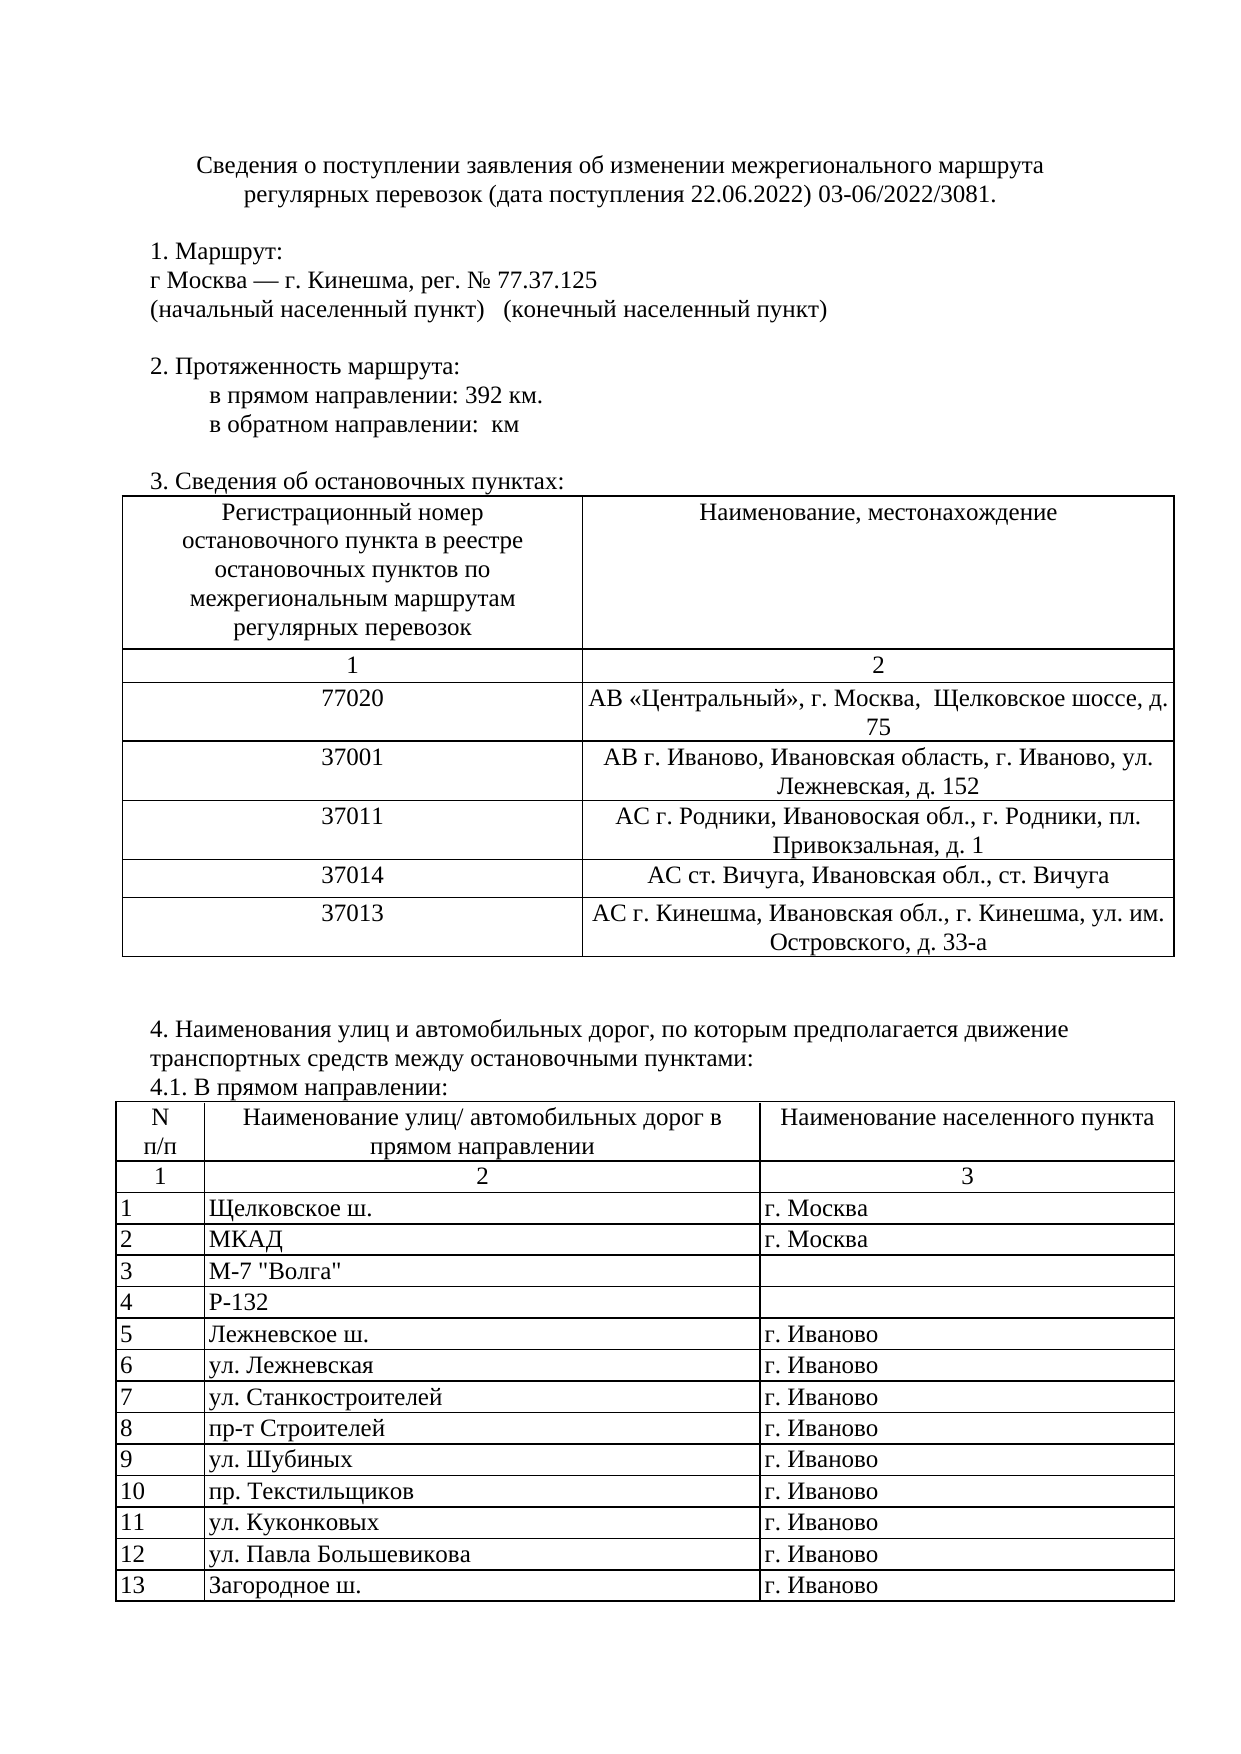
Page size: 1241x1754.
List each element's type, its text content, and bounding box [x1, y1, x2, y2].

text в прямом направлении: 392 км. [150, 380, 1090, 409]
text 2. Протяженность маршрута: [150, 351, 1090, 380]
table_header Регистрационный номер остановочного пункта в реестре остановочных пунктов по межрегиональным маршрутам регулярных перевозок [123, 497, 582, 648]
table_cell г. Москва [761, 1225, 1174, 1254]
table_cell г. Иваново [761, 1319, 1174, 1349]
table_cell г. Иваново [761, 1571, 1174, 1600]
table_cell АС г. Родники, Ивановоская обл., г. Родники, пл. Привокзальная, д. 1 [583, 801, 1173, 858]
table_cell 37014 [123, 860, 582, 896]
table_cell АВ г. Иваново, Ивановская область, г. Иваново, ул. Лежневская, д. 152 [583, 742, 1173, 799]
table_header Наименование населенного пункта [761, 1102, 1174, 1160]
table_cell 1 [117, 1193, 204, 1223]
table_cell 8 [117, 1413, 204, 1443]
text в обратном направлении: км [150, 409, 1090, 437]
table_cell г. Москва [761, 1193, 1174, 1223]
table_cell 7 [117, 1382, 204, 1412]
table_cell АС ст. Вичуга, Ивановская обл., ст. Вичуга [583, 860, 1173, 896]
table_cell МКАД [205, 1225, 759, 1254]
table_cell г. Иваново [761, 1413, 1174, 1443]
table_cell ул. Куконковых [205, 1508, 759, 1537]
text Сведения о поступлении заявления об изменении межрегионального маршрута регулярных перевозок (дата поступления 22.06.2022) 03-06/2022/3081. [150, 150, 1090, 207]
text г Москва — г. Кинешма, рег. № 77.37.125 [150, 265, 1090, 294]
table_cell 1 [123, 650, 582, 681]
table_cell ул. Павла Большевикова [205, 1539, 759, 1569]
table_cell пр-т Строителей [205, 1413, 759, 1443]
table_cell [761, 1256, 1174, 1286]
table_cell ул. Станкостроителей [205, 1382, 759, 1412]
table_cell 3 [761, 1162, 1174, 1191]
table_cell 37011 [123, 801, 582, 858]
table_header Наименование, местонахождение [583, 497, 1173, 648]
table_cell Лежневское ш. [205, 1319, 759, 1349]
text 3. Сведения об остановочных пунктах: [150, 466, 1090, 495]
table_cell ул. Шубиных [205, 1445, 759, 1474]
table_cell г. Иваново [761, 1445, 1174, 1474]
table_cell ул. Лежневская [205, 1350, 759, 1380]
table_cell 13 [117, 1571, 204, 1600]
table_cell 11 [117, 1508, 204, 1537]
table_cell АВ «Центральный», г. Москва, Щелковское шоссе, д. 75 [583, 683, 1173, 740]
table_cell г. Иваново [761, 1382, 1174, 1412]
table_cell Р-132 [205, 1287, 759, 1317]
text 1. Маршрут: [150, 236, 1090, 265]
table_cell г. Иваново [761, 1508, 1174, 1537]
table_cell г. Иваново [761, 1350, 1174, 1380]
table_cell 2 [205, 1162, 759, 1191]
table_cell 2 [117, 1225, 204, 1254]
table_cell 37013 [123, 898, 582, 956]
table_cell 77020 [123, 683, 582, 740]
table_cell 4 [117, 1287, 204, 1317]
table_cell 37001 [123, 742, 582, 799]
table_cell Щелковское ш. [205, 1193, 759, 1223]
text (начальный населенный пункт) (конечный населенный пункт) [150, 294, 1090, 322]
table_cell [761, 1287, 1174, 1317]
table_cell 12 [117, 1539, 204, 1569]
table_cell г. Иваново [761, 1476, 1174, 1506]
table_cell М-7 "Волга" [205, 1256, 759, 1286]
table_cell 9 [117, 1445, 204, 1474]
table_cell 10 [117, 1476, 204, 1506]
table_cell 6 [117, 1350, 204, 1380]
table_cell 2 [583, 650, 1173, 681]
table_cell 1 [117, 1162, 204, 1191]
table_header N п/п [117, 1102, 204, 1160]
table_header Наименование улиц/ автомобильных дорог в прямом направлении [205, 1102, 760, 1160]
table_cell АС г. Кинешма, Ивановская обл., г. Кинешма, ул. им. Островского, д. 33-а [583, 898, 1173, 956]
table_cell Загородное ш. [205, 1571, 759, 1600]
table_cell пр. Текстильщиков [205, 1476, 759, 1506]
text 4. Наименования улиц и автомобильных дорог, по которым предполагается движение транспортных средств между остановочными пунктами: [150, 1014, 1090, 1072]
table_cell 3 [117, 1256, 204, 1286]
table_cell г. Иваново [761, 1539, 1174, 1569]
table_cell 5 [117, 1319, 204, 1349]
text 4.1. В прямом направлении: [150, 1072, 1090, 1101]
